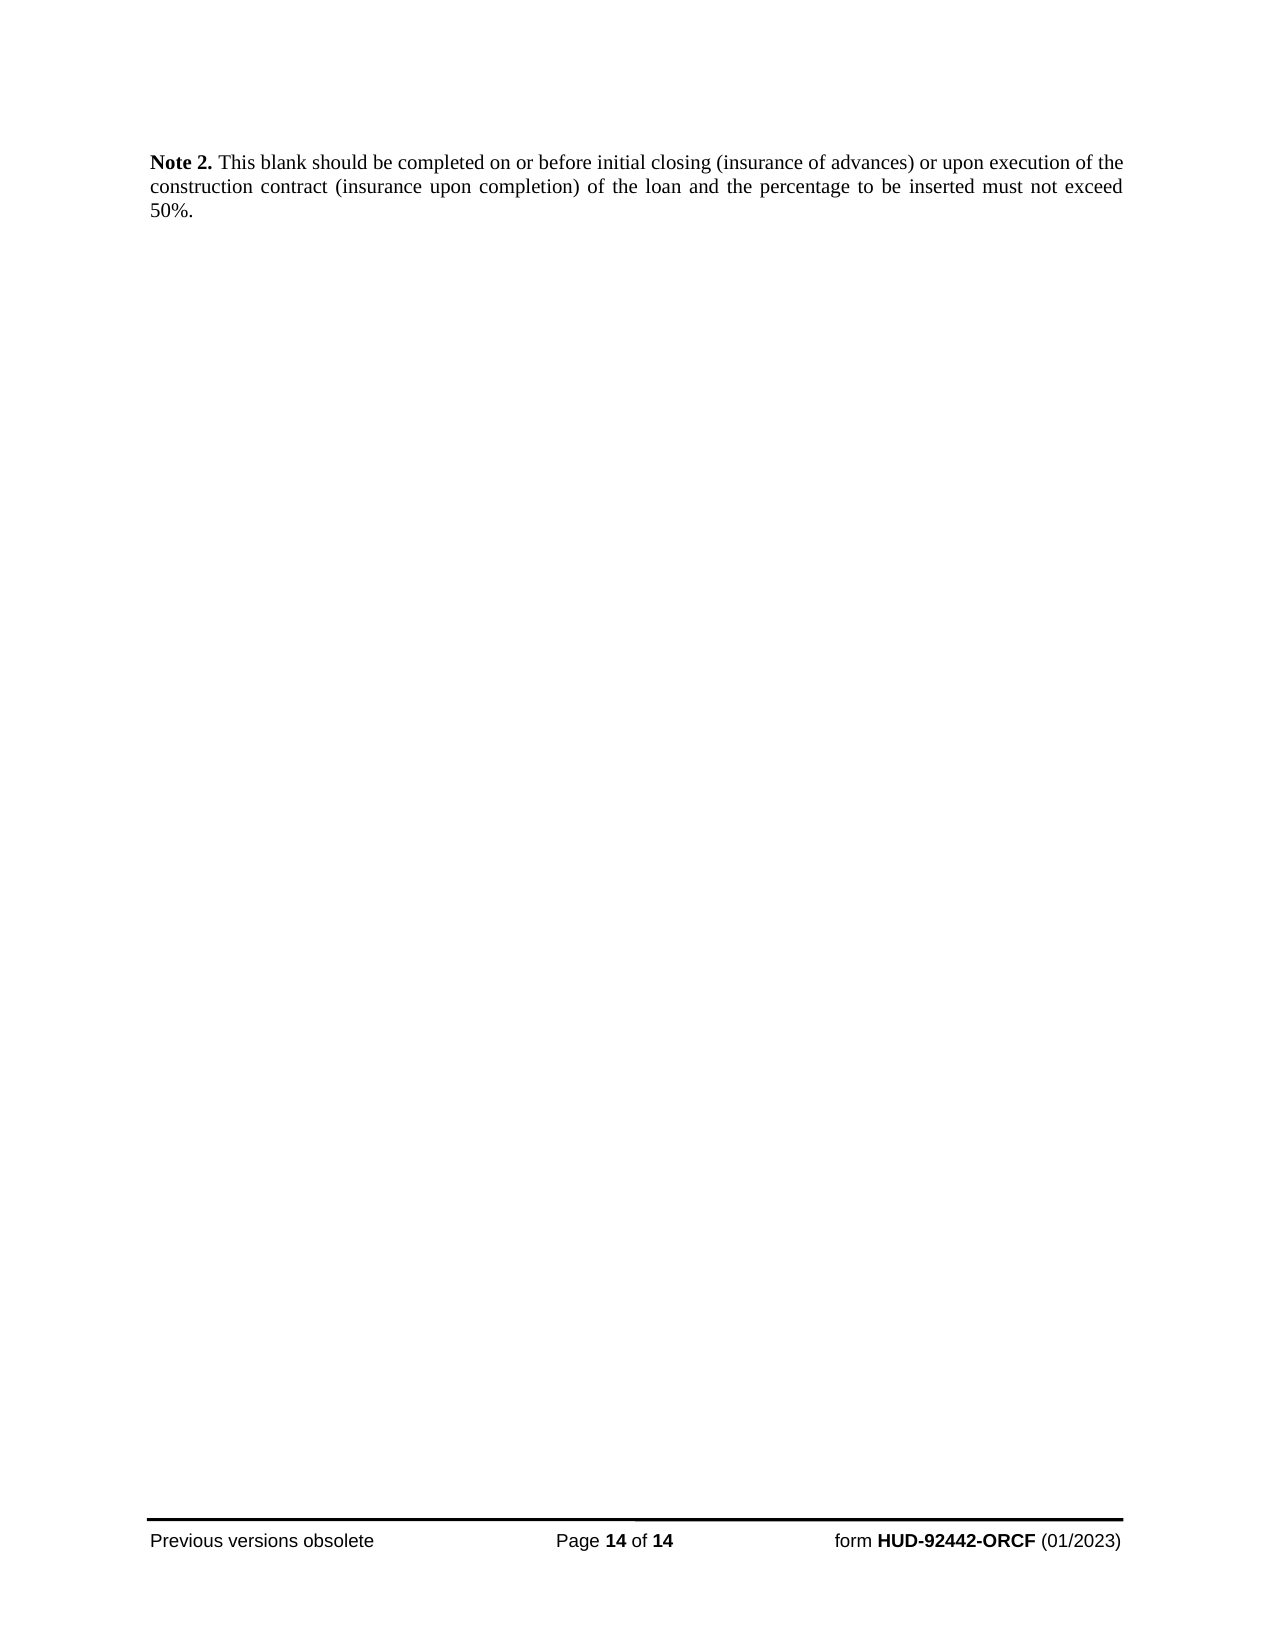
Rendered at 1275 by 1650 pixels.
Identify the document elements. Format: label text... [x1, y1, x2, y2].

text Note 2. This blank should be completed on or before initial closing (insurance of advances) or upon execution of the construction contract (insurance upon completion) of the loan and the percentage to be inserted must not exceed 50%. [150, 150, 1125, 222]
